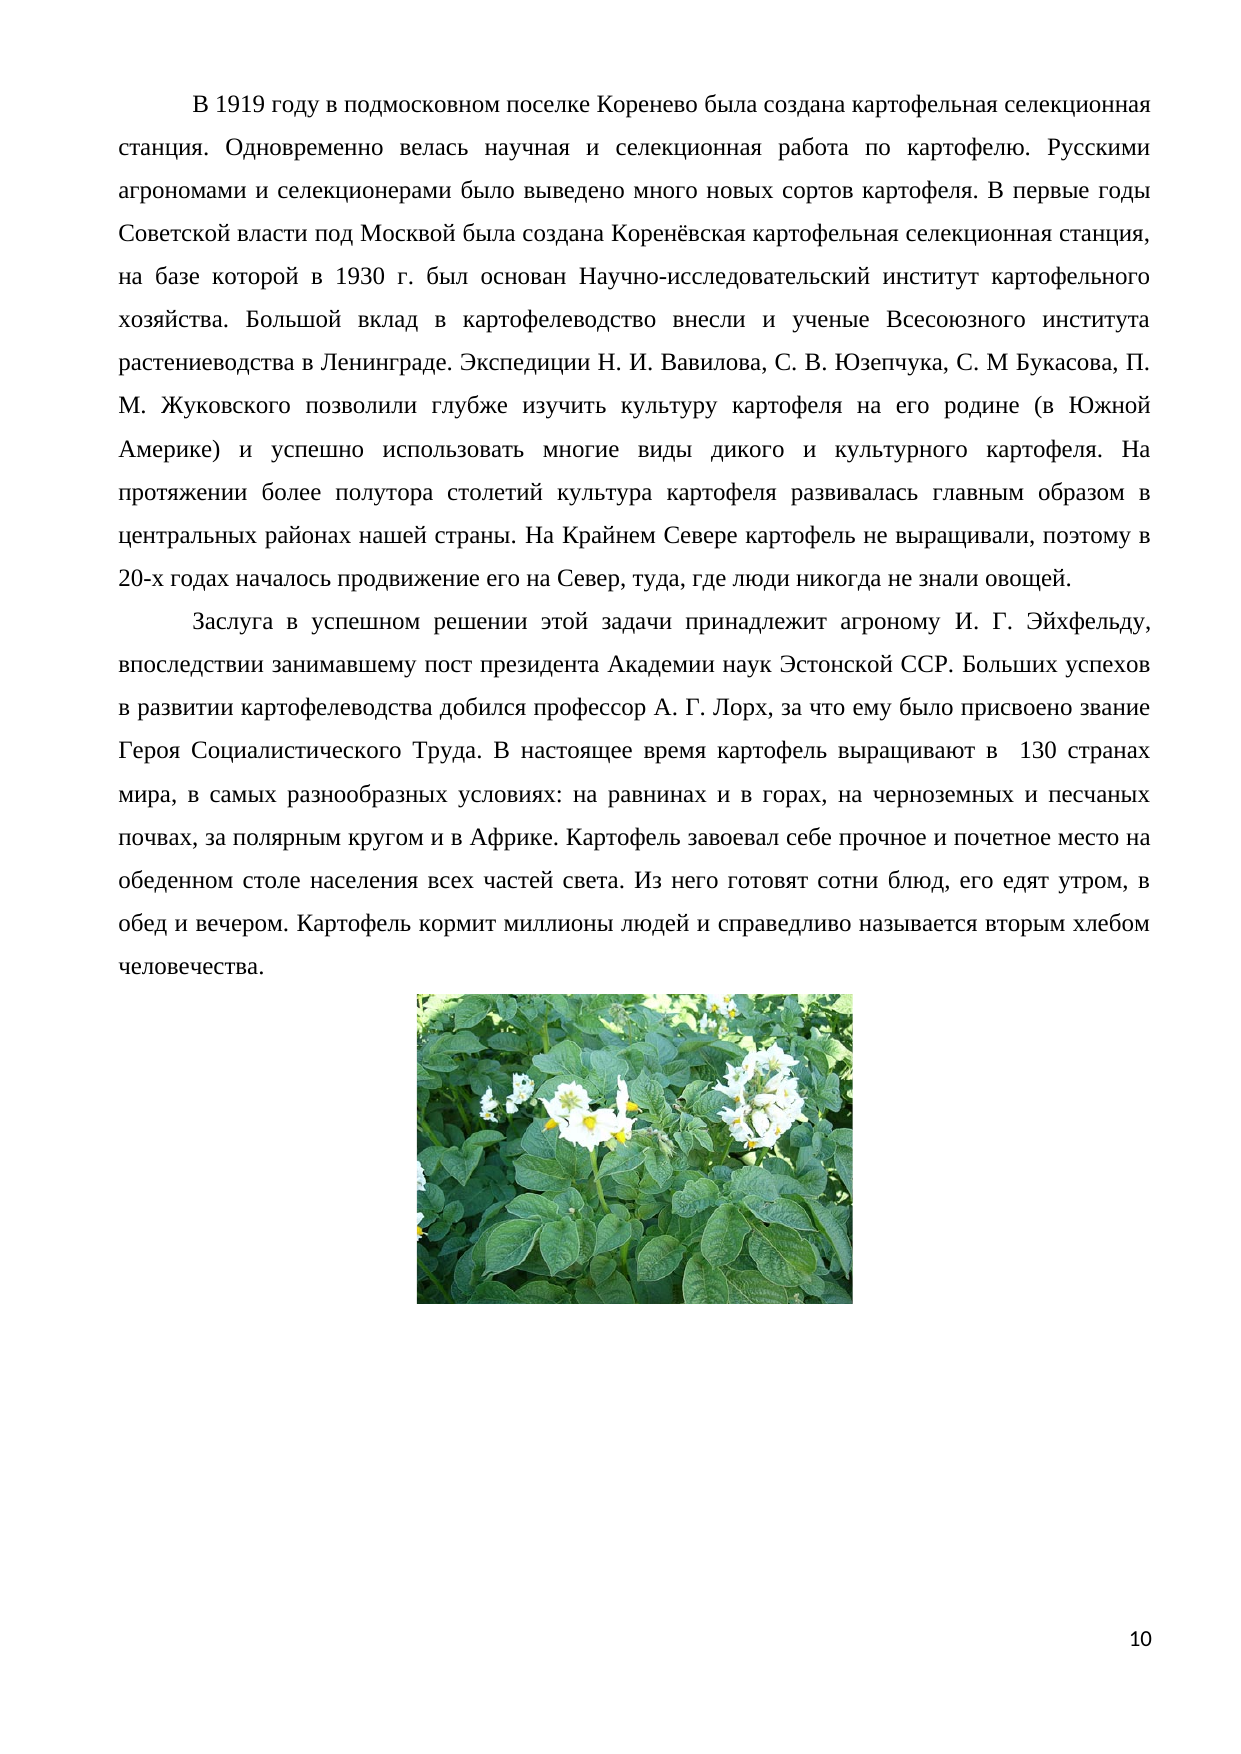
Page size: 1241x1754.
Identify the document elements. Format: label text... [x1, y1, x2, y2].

subtitle В 1919 году в подмосковном поселке Коренево была создана картофельная селекционная станция. Одновременно велась научная и селекционная работа по картофелю. Русскими агрономами и селекционерами было выведено много новых сортов картофеля. В первые годы Советской власти под Москвой была создана Коренёвская картофельная селекционная станция, на базе которой в 1930 г. был основан Научно-исследовательский институт картофельного хозяйства. Большой вклад в картофелеводство внесли и ученые Всесоюзного института растениеводства в Ленинграде. Экспедиции Н. И. Вавилова, С. В. Юзепчука, С. М Букасова, П. М. Жуковского позволили глубже изучить культуру картофеля на его родине (в Южной Америке) и успешно использовать многие виды дикого и культурного картофеля. На протяжении более полутора столетий культура картофеля развивалась главным образом в центральных районах нашей страны. На Крайнем Севере картофель не выращивали, поэтому в 20-х годах началось продвижение его на Север, туда, где люди никогда не знали овощей. [118, 89, 1152, 592]
picture [416, 994, 853, 1304]
subtitle Заслуга в успешном решении этой задачи принадлежит агроному И. Г. Эйхфельду, впоследствии занимавшему пост президента Академии наук Эстонской ССР. Больших успехов в развитии картофелеводства добился профессор А. Г. Лорх, за что ему было присвоено звание Героя Социалистического Труда. В настоящее время картофель выращивают в 130 странах мира, в самых разнообразных условиях: на равнинах и в горах, на черноземных и песчаных почвах, за полярным кругом и в Африке. Картофель завоевал себе прочное и почетное место на обеденном столе населения всех частей света. Из него готовят сотни блюд, его едят утром, в обед и вечером. Картофель кормит миллионы людей и справедливо называется вторым хлебом человечества. [118, 606, 1152, 980]
